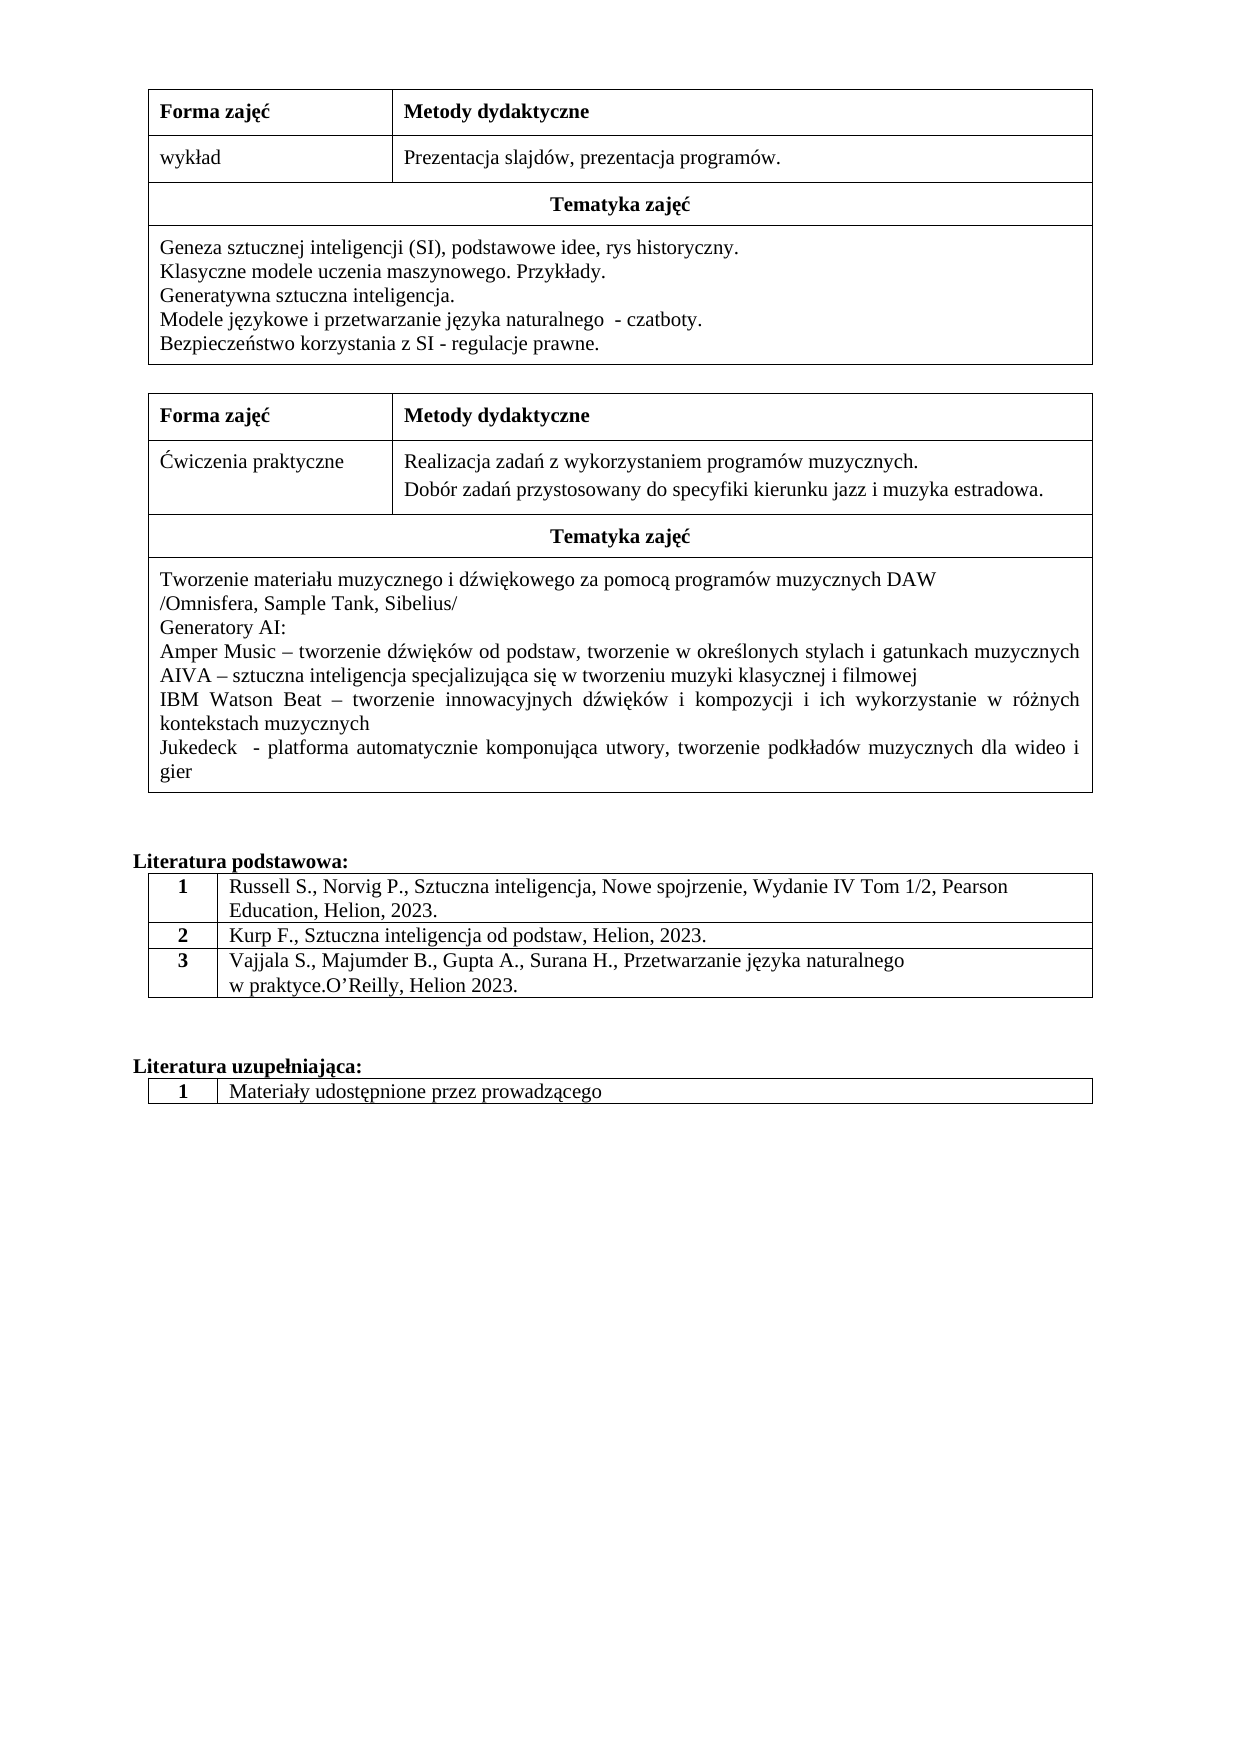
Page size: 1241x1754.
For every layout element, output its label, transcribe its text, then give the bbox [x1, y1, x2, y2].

table_cell Realizacja zadań z wykorzystaniem programów muzycznych. Dobór zadań przystosowany do specyfiki kierunku jazz i muzyka estradowa. [393, 441, 1092, 514]
table_header Forma zajęć [149, 394, 392, 439]
text Literatura podstawowa: [133, 849, 1092, 873]
table_cell Vajjala S., Majumder B., Gupta A., Surana H., Przetwarzanie języka naturalnego w praktyce.O’Reilly, Helion 2023. [218, 949, 1092, 997]
table_cell Geneza sztucznej inteligencji (SI), podstawowe idee, rys historyczny. Klasyczne modele uczenia maszynowego. Przykłady. Generatywna sztuczna inteligencja. Modele językowe i przetwarzanie języka naturalnego - czatboty. Bezpieczeństwo korzystania z SI - regulacje prawne. [149, 226, 1092, 364]
table_cell wykład [149, 136, 392, 182]
table_cell 2 [149, 923, 217, 947]
table_cell 3 [149, 949, 217, 997]
table_cell Tworzenie materiału muzycznego i dźwiękowego za pomocą programów muzycznych DAW /Omnisfera, Sample Tank, Sibelius/ Generatory AI: Amper Music – tworzenie dźwięków od podstaw, tworzenie w określonych stylach i gatunkach muzycznych AIVA – sztuczna inteligencja specjalizująca się w tworzeniu muzyki klasycznej i filmowej IBM Watson Beat – tworzenie innowacyjnych dźwięków i kompozycji i ich wykorzystanie w różnych kontekstach muzycznych Jukedeck - platforma automatycznie komponująca utwory, tworzenie podkładów muzycznych dla wideo i gier [149, 558, 1092, 792]
table_cell Tematyka zajęć [149, 183, 1092, 225]
text Literatura uzupełniająca: [133, 1054, 1092, 1078]
table_cell Kurp F., Sztuczna inteligencja od podstaw, Helion, 2023. [218, 923, 1092, 947]
table_header Materiały udostępnione przez prowadzącego [218, 1079, 1092, 1103]
table_header Metody dydaktyczne [393, 394, 1092, 439]
table_cell Prezentacja slajdów, prezentacja programów. [393, 136, 1092, 182]
table_header 1 [149, 1079, 217, 1103]
table_header Russell S., Norvig P., Sztuczna inteligencja, Nowe spojrzenie, Wydanie IV Tom 1/2, Pearson Education, Helion, 2023. [218, 874, 1092, 922]
table_header Metody dydaktyczne [393, 90, 1092, 135]
table_cell Ćwiczenia praktyczne [149, 441, 392, 514]
table_cell Tematyka zajęć [149, 515, 1092, 557]
table_header 1 [149, 874, 217, 922]
table_header Forma zajęć [149, 90, 392, 135]
